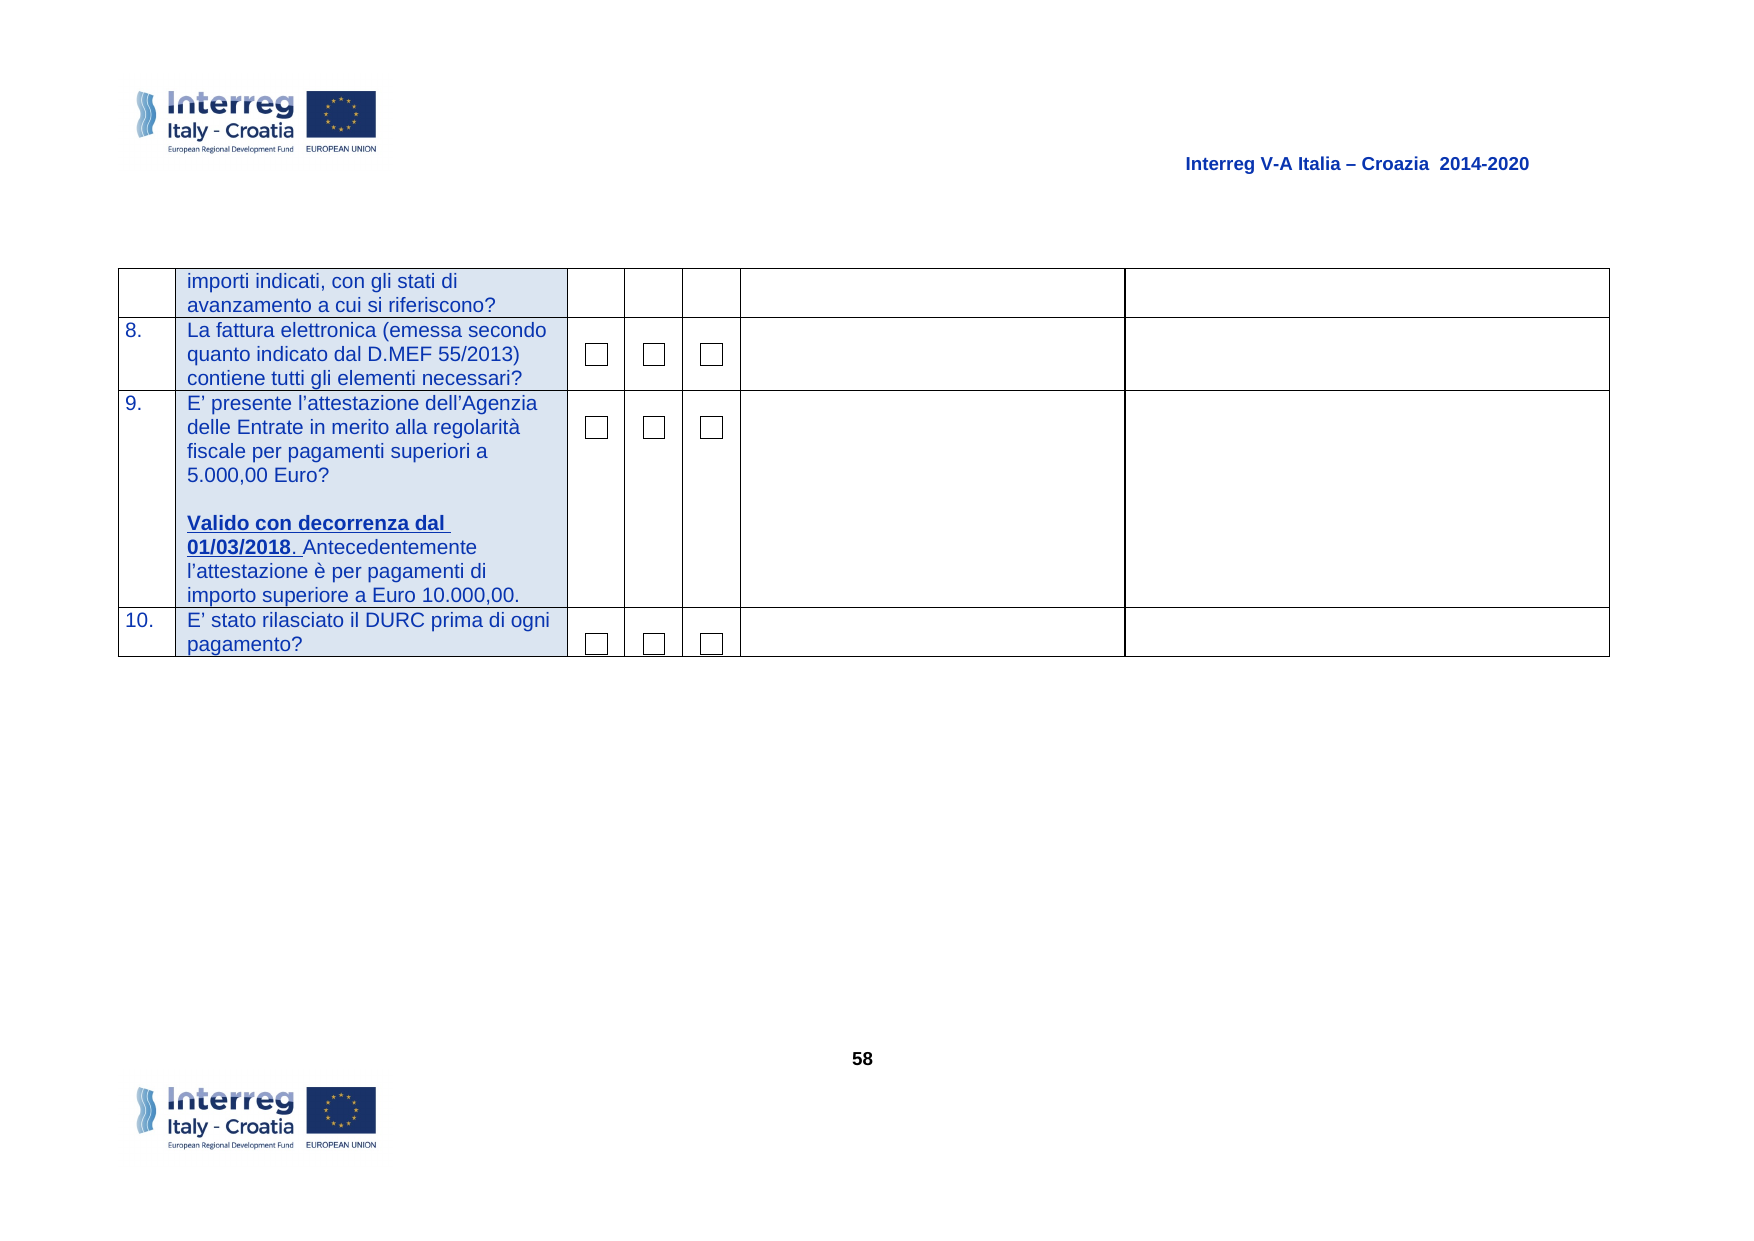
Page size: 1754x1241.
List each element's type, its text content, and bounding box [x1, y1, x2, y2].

table_cell E’ presente l’attestazione dell’Agenzia delle Entrate in merito alla regolarità fiscale per pagamenti superiori a 5.000,00 Euro? Valido con decorrenza dal 01/03/2018. Antecedentemente l’attestazione è per pagamenti di importo superiore a Euro 10.000,00. [176, 391, 567, 607]
table_cell [1126, 269, 1609, 317]
table_cell [683, 269, 740, 317]
table_cell [625, 318, 682, 390]
table_cell [568, 391, 624, 607]
table_cell [568, 269, 624, 317]
table_cell [119, 608, 175, 656]
table_cell [568, 608, 624, 656]
table_cell [625, 269, 682, 317]
table_cell [625, 608, 682, 656]
picture [118, 73, 394, 171]
table_cell [119, 391, 175, 607]
table_cell [741, 391, 1124, 607]
table_cell E’ stato rilasciato il DURC prima di ogni pagamento? [176, 608, 567, 656]
table_cell [741, 318, 1124, 390]
table_cell [741, 269, 1124, 317]
table_cell [625, 391, 682, 607]
table_cell [683, 318, 740, 390]
table_cell [741, 608, 1124, 656]
table_cell [1126, 391, 1609, 607]
picture [118, 1069, 394, 1167]
table_cell [119, 318, 175, 390]
table_cell [1126, 608, 1609, 656]
table_cell [119, 269, 175, 317]
table_cell La fattura elettronica (emessa secondo quanto indicato dal D.MEF 55/2013) contiene tutti gli elementi necessari? [176, 318, 567, 390]
table_cell [683, 391, 740, 607]
table_cell [683, 608, 740, 656]
table_cell [1126, 318, 1609, 390]
table_cell [568, 318, 624, 390]
